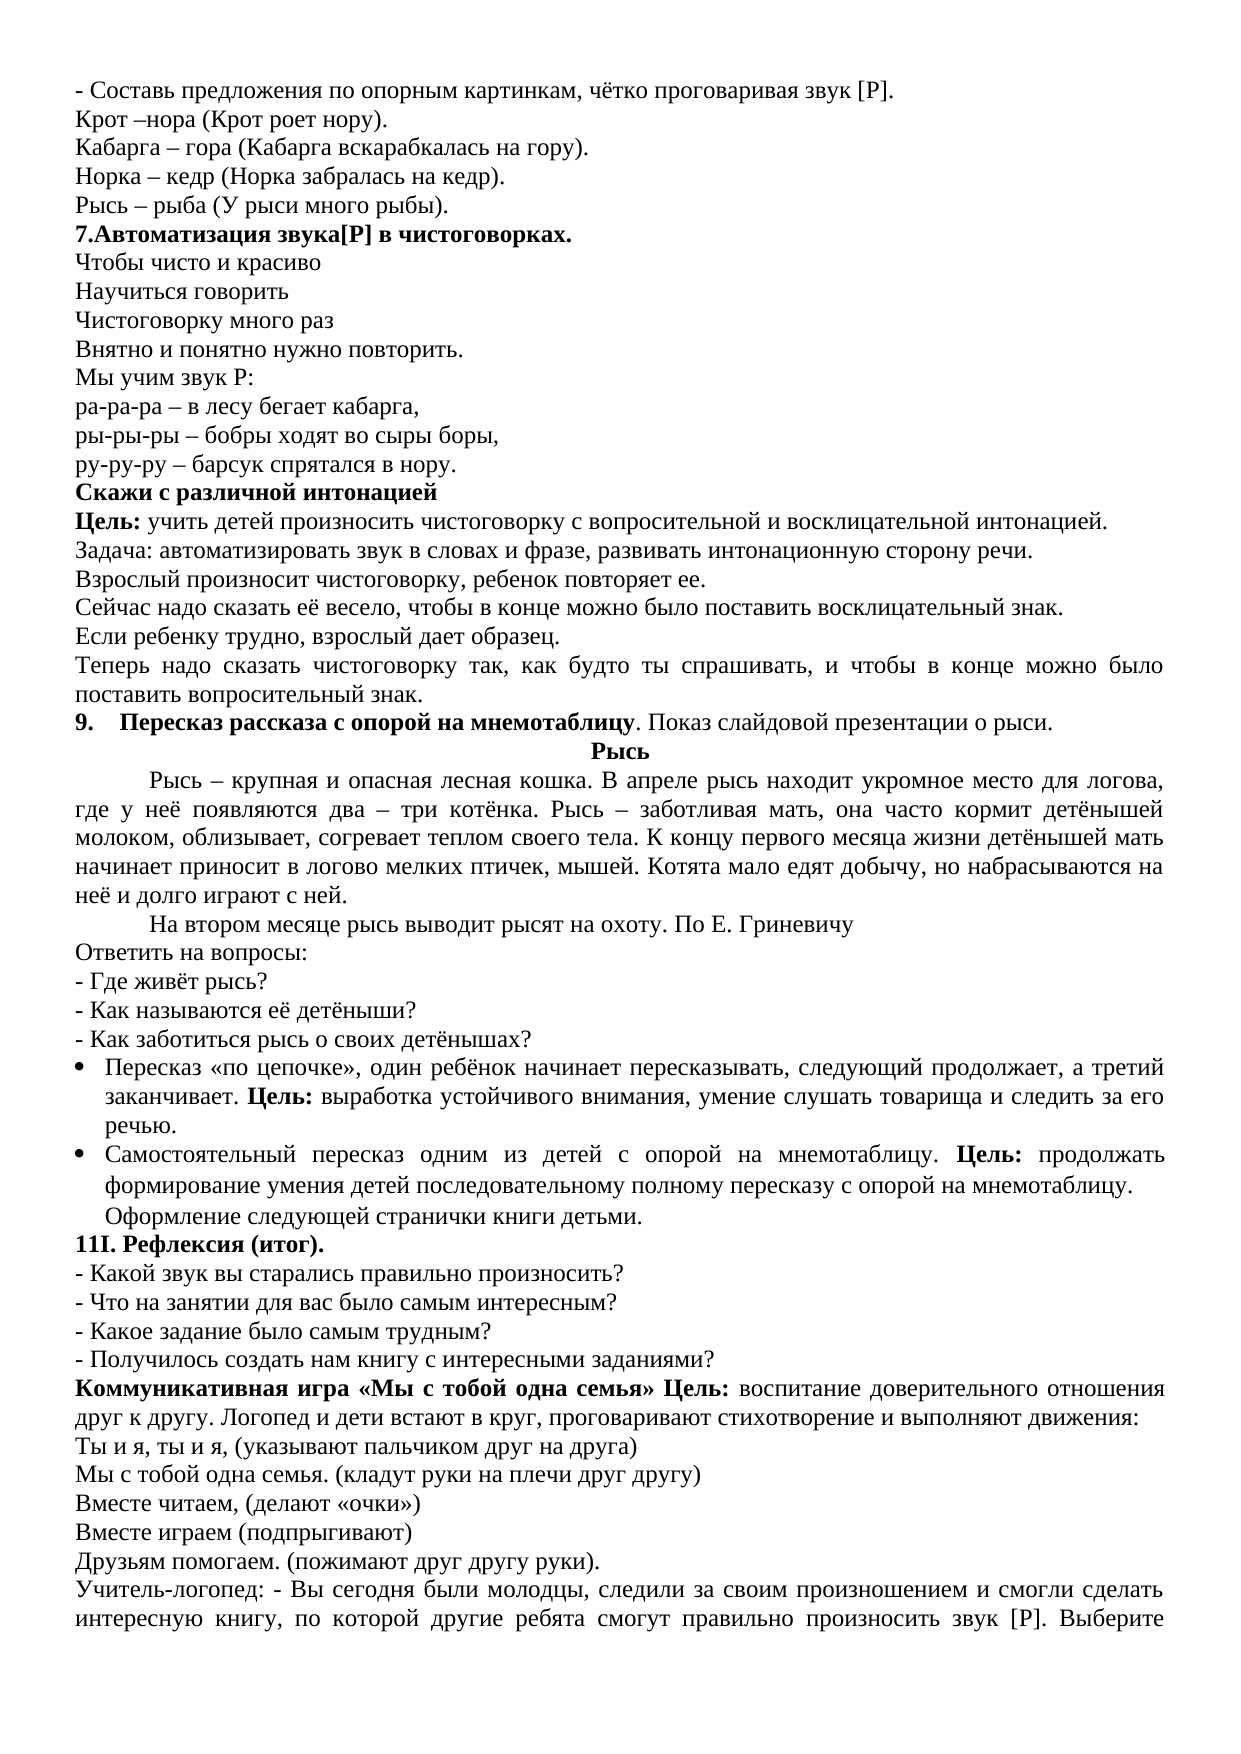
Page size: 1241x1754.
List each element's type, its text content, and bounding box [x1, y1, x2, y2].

text Друзьям помогаем. (пожимают друг другу руки). [75, 1546, 1165, 1574]
text 11I. Рефлексия (итог). [75, 1229, 1165, 1258]
text - Какое задание было самым трудным? [75, 1316, 1165, 1344]
text Вместе читаем, (делают «очки») [75, 1488, 1165, 1517]
text Если ребенку трудно, взрослый дает образец. [75, 621, 1165, 650]
text Кабарга – гора (Кабарга вскарабкалась на гору). [75, 132, 1165, 161]
text - Что на занятии для вас было самым интересным? [75, 1287, 1165, 1316]
text - Какой звук вы старались правильно произносить? [75, 1258, 1165, 1287]
text Норка – кедр (Норка забралась на кедр). [75, 161, 1165, 190]
text Ты и я, ты и я, (указывают пальчиком друг на друга) [75, 1431, 1165, 1459]
text Внятно и понятно нужно повторить. [75, 334, 1165, 362]
text Цель: учить детей произносить чистоговорку с вопросительной и восклицательной интонацией. [75, 506, 1165, 535]
text Чистоговорку много раз [75, 305, 1165, 334]
text Мы учим звук Р: [75, 362, 1165, 391]
list Пересказ рассказа с опорой на мнемотаблицу. Показ слайдовой презентации о рыси. [75, 707, 1165, 736]
list Самостоятельный пересказ одним из детей с опорой на мнемотаблицу. Цель: продолжать формирование умения детей последовательному полному пересказу с опорой на мнемотаблицу. [75, 1139, 1165, 1198]
text ра-ра-ра – в лесу бегает кабарга, [75, 391, 1165, 420]
text ру-ру-ру – барсук спрятался в нору. [75, 449, 1165, 477]
text Рысь [75, 736, 1165, 765]
list Оформление следующей странички книги детьми. [104, 1201, 1165, 1229]
text - Получилось создать нам книгу с интересными заданиями? [75, 1344, 1165, 1373]
text ры-ры-ры – бобры ходят во сыры боры, [75, 420, 1165, 449]
text Рысь – крупная и опасная лесная кошка. В апреле рысь находит укромное место для логова, где у неё появляются два – три котёнка. Рысь – заботливая мать, она часто кормит детёнышей молоком, облизывает, согревает теплом своего тела. К концу первого месяца жизни детёнышей мать начинает приносит в логово мелких птичек, мышей. Котята мало едят добычу, но набрасываются на неё и долго играют с ней. [75, 765, 1165, 909]
text - Составь предложения по опорным картинкам, чётко проговаривая звук [Р]. [75, 75, 1165, 104]
text Задача: автоматизировать звук в словах и фразе, развивать интонационную сторону речи. [75, 535, 1165, 564]
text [75, 1574, 1165, 1632]
text Рысь – рыба (У рыси много рыбы). [75, 190, 1165, 219]
text Мы с тобой одна семья. (кладут руки на плечи друг другу) [75, 1459, 1165, 1488]
text Сейчас надо сказать её весело, чтобы в конце можно было поставить восклицательный знак. [75, 592, 1165, 621]
text - Где живёт рысь? [75, 966, 1165, 995]
text Чтобы чисто и красиво [75, 247, 1165, 276]
text Ответить на вопросы: [75, 937, 1165, 966]
text Крот –нора (Крот роет нору). [75, 104, 1165, 132]
text - Как называются её детёныши? [75, 995, 1165, 1024]
text Теперь надо сказать чистоговорку так, как будто ты спрашивать, и чтобы в конце можно было поставить вопросительный знак. [75, 650, 1165, 707]
list Пересказ «по цепочке», один ребёнок начинает пересказывать, следующий продолжает, а третий заканчивает. Цель: выработка устойчивого внимания, умение слушать товарища и следить за его речью. [75, 1052, 1165, 1139]
text Вместе играем (подпрыгивают) [75, 1517, 1165, 1546]
text - Как заботиться рысь о своих детёнышах? [75, 1024, 1165, 1052]
text Скажи с различной интонацией [75, 477, 1165, 506]
text 7.Автоматизация звука[Р] в чистоговорках. [75, 219, 1165, 247]
text На втором месяце рысь выводит рысят на охоту. По Е. Гриневичу [75, 909, 1165, 937]
text Взрослый произносит чистоговорку, ребенок повторяет ее. [75, 564, 1165, 592]
text Коммуникативная игра «Мы с тобой одна семья» Цель: воспитание доверительного отношения друг к другу. Логопед и дети встают в круг, проговаривают стихотворение и выполняют движения: [75, 1373, 1165, 1431]
text Научиться говорить [75, 276, 1165, 305]
